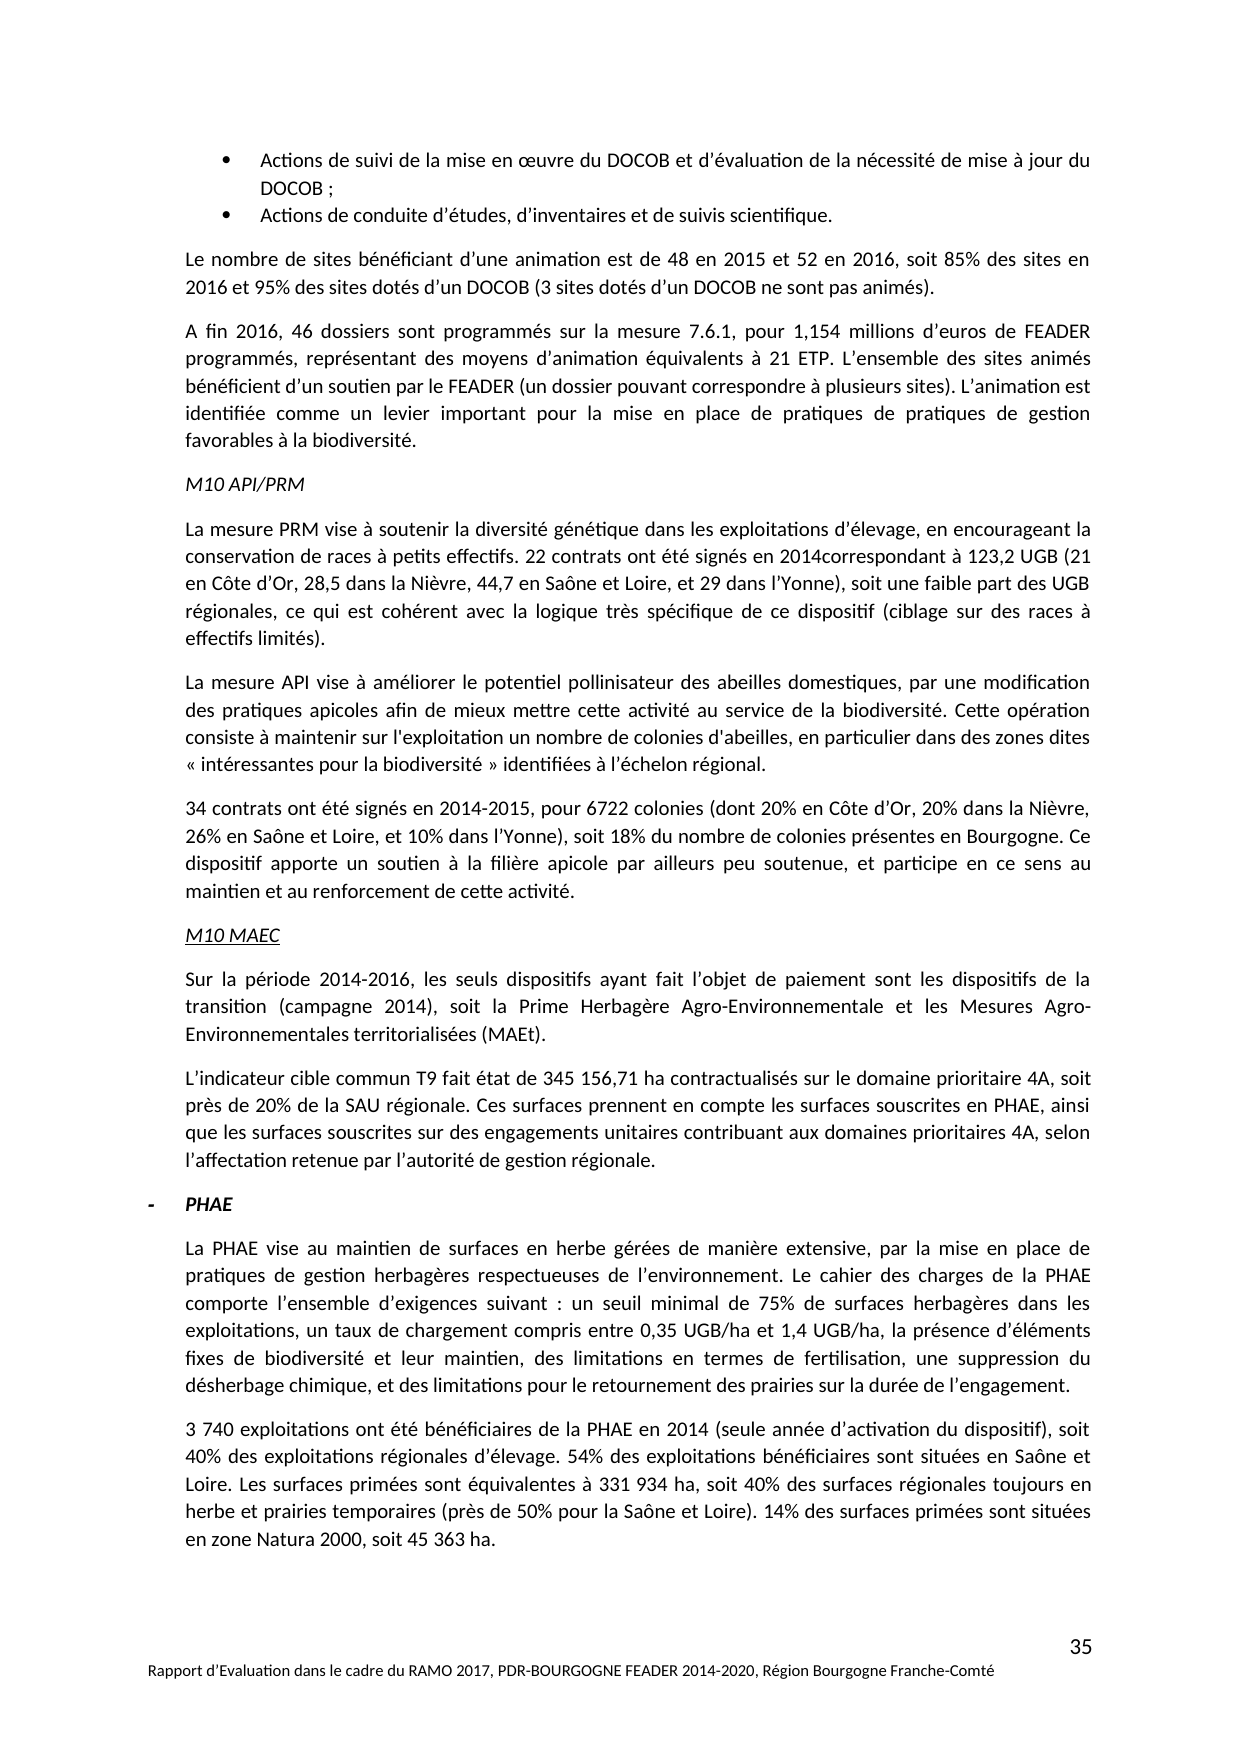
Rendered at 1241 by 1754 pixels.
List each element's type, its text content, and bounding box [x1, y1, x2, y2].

text M10 API/PRM [185, 472, 1092, 497]
text 34 contrats ont été signés en 2014-2015, pour 6722 colonies (dont 20% en Côte d’Or, 20% dans la Nièvre, 26% en Saône et Loire, et 10% dans l’Yonne), soit 18% du nombre de colonies présentes en Bourgogne. Ce dispositif apporte un soutien à la filière apicole par ailleurs peu soutenue, et participe en ce sens au maintien et au renforcement de cette activité. [185, 796, 1092, 903]
list PHAE [148, 1191, 1092, 1216]
text Sur la période 2014-2016, les seuls dispositifs ayant fait l’objet de paiement sont les dispositifs de la transition (campagne 2014), soit la Prime Herbagère Agro-Environnementale et les Mesures Agro-Environnementales territorialisées (MAEt). [185, 966, 1092, 1046]
text La mesure API vise à améliorer le potentiel pollinisateur des abeilles domestiques, par une modification des pratiques apicoles afin de mieux mettre cette activité au service de la biodiversité. Cette opération consiste à maintenir sur l'exploitation un nombre de colonies d'abeilles, en particulier dans des zones dites « intéressantes pour la biodiversité » identifiées à l’échelon régional. [185, 669, 1092, 777]
text M10 MAEC [185, 922, 1092, 947]
text La mesure PRM vise à soutenir la diversité génétique dans les exploitations d’élevage, en encourageant la conservation de races à petits effectifs. 22 contrats ont été signés en 2014correspondant à 123,2 UGB (21 en Côte d’Or, 28,5 dans la Nièvre, 44,7 en Saône et Loire, et 29 dans l’Yonne), soit une faible part des UGB régionales, ce qui est cohérent avec la logique très spécifique de ce dispositif (ciblage sur des races à effectifs limités). [185, 516, 1092, 651]
list Actions de conduite d’études, d’inventaires et de suivis scientifique. [223, 202, 1092, 228]
text 3 740 exploitations ont été bénéficiaires de la PHAE en 2014 (seule année d’activation du dispositif), soit 40% des exploitations régionales d’élevage. 54% des exploitations bénéficiaires sont situées en Saône et Loire. Les surfaces primées sont équivalentes à 331 934 ha, soit 40% des surfaces régionales toujours en herbe et prairies temporaires (près de 50% pour la Saône et Loire). 14% des surfaces primées sont situées en zone Natura 2000, soit 45 363 ha. [185, 1416, 1092, 1551]
list Actions de suivi de la mise en œuvre du DOCOB et d’évaluation de la nécessité de mise à jour du DOCOB ; [223, 148, 1092, 201]
text Le nombre de sites bénéficiant d’une animation est de 48 en 2015 et 52 en 2016, soit 85% des sites en 2016 et 95% des sites dotés d’un DOCOB (3 sites dotés d’un DOCOB ne sont pas animés). [185, 247, 1092, 299]
text La PHAE vise au maintien de surfaces en herbe gérées de manière extensive, par la mise en place de pratiques de gestion herbagères respectueuses de l’environnement. Le cahier des charges de la PHAE comporte l’ensemble d’exigences suivant : un seuil minimal de 75% de surfaces herbagères dans les exploitations, un taux de chargement compris entre 0,35 UGB/ha et 1,4 UGB/ha, la présence d’éléments fixes de biodiversité et leur maintien, des limitations en termes de fertilisation, une suppression du désherbage chimique, et des limitations pour le retournement des prairies sur la durée de l’engagement. [185, 1235, 1092, 1397]
text A fin 2016, 46 dossiers sont programmés sur la mesure 7.6.1, pour 1,154 millions d’euros de FEADER programmés, représentant des moyens d’animation équivalents à 21 ETP. L’ensemble des sites animés bénéficient d’un soutien par le FEADER (un dossier pouvant correspondre à plusieurs sites). L’animation est identifiée comme un levier important pour la mise en place de pratiques de pratiques de gestion favorables à la biodiversité. [185, 318, 1092, 453]
text L’indicateur cible commun T9 fait état de 345 156,71 ha contractualisés sur le domaine prioritaire 4A, soit près de 20% de la SAU régionale. Ces surfaces prennent en compte les surfaces souscrites en PHAE, ainsi que les surfaces souscrites sur des engagements unitaires contribuant aux domaines prioritaires 4A, selon l’affectation retenue par l’autorité de gestion régionale. [185, 1065, 1092, 1172]
